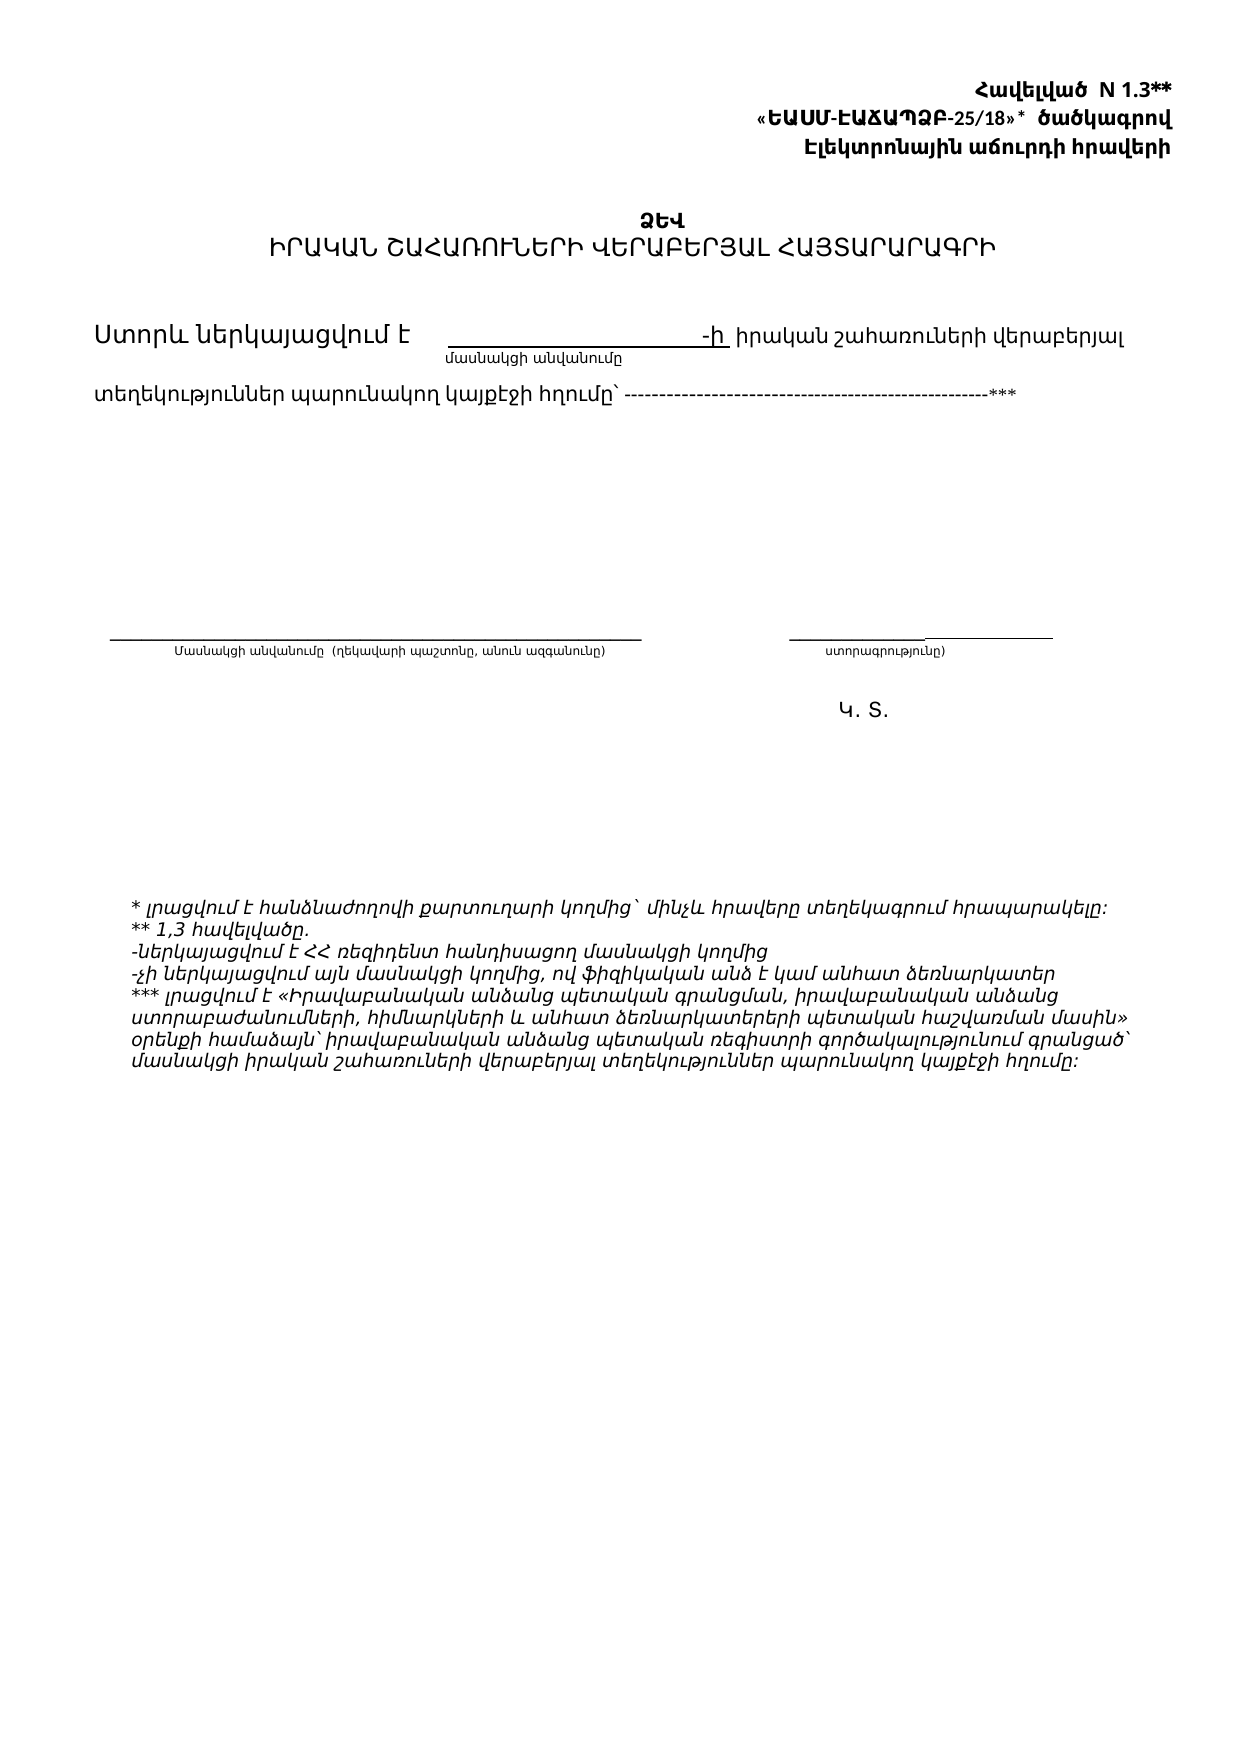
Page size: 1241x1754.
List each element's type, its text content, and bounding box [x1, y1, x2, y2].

text ԻՐԱԿԱՆ ՇԱՀԱՌՈՒՆԵՐԻ ՎԵՐԱԲԵՐՅԱԼ ՀԱՅՏԱՐԱՐԱԳՐԻ [94, 233, 1171, 262]
text մասնակցի անվանումը [94, 350, 1171, 379]
text տեղեկություններ պարունակող կայքէջի հղումը՝ ----------------------------------------------------*** [94, 379, 1171, 408]
text -չի ներկայացվում այն մասնակցի կողմից, ով ֆիզիկական անձ է կամ անհատ ձեռնարկատեր [131, 963, 1171, 985]
text Ստորև ներկայացվում է -ի իրական շահառուների վերաբերյալ [94, 321, 1171, 350]
text ՁԵՎ [94, 209, 1171, 233]
text -ներկայացվում է ՀՀ ռեզիդենտ հանդիսացող մասնակցի կողմից [131, 941, 1171, 963]
text Հավելված N 1.3** [94, 75, 1171, 103]
text *** լրացվում է «Իրավաբանական անձանց պետական գրանցման, իրավաբանական անձանց ստորաբաժանումների, հիմնարկների և անհատ ձեռնարկատերերի պետական հաշվառման մասին» օրենքի համաձայն՝ իրավաբանական անձանց պետական ռեգիստրի գործակալությունում գրանցած՝ մասնակցի իրական շահառուների վերաբերյալ տեղեկություններ պարունակող կայքէջի հղումը: [131, 985, 1171, 1072]
text «ԵԱՍՄ-ԷԱՃԱՊՁԲ-25/18»* ծածկագրով [94, 103, 1171, 132]
text ___________________________________________________ _____________ Մասնակցի անվանումը (ղեկավարի պաշտոնը, անուն ազգանունը) ստորագրությունը) [94, 617, 1171, 669]
text Էլեկտրոնային աճուրդի հրավերի [94, 132, 1171, 160]
text * լրացվում է հանձնաժողովի քարտուղարի կողմից` մինչև հրավերը տեղեկագրում հրապարակելը: [131, 897, 1171, 919]
text ** 1,3 հավելվածը․ [131, 919, 1171, 941]
text Կ. Տ. [94, 698, 1171, 722]
